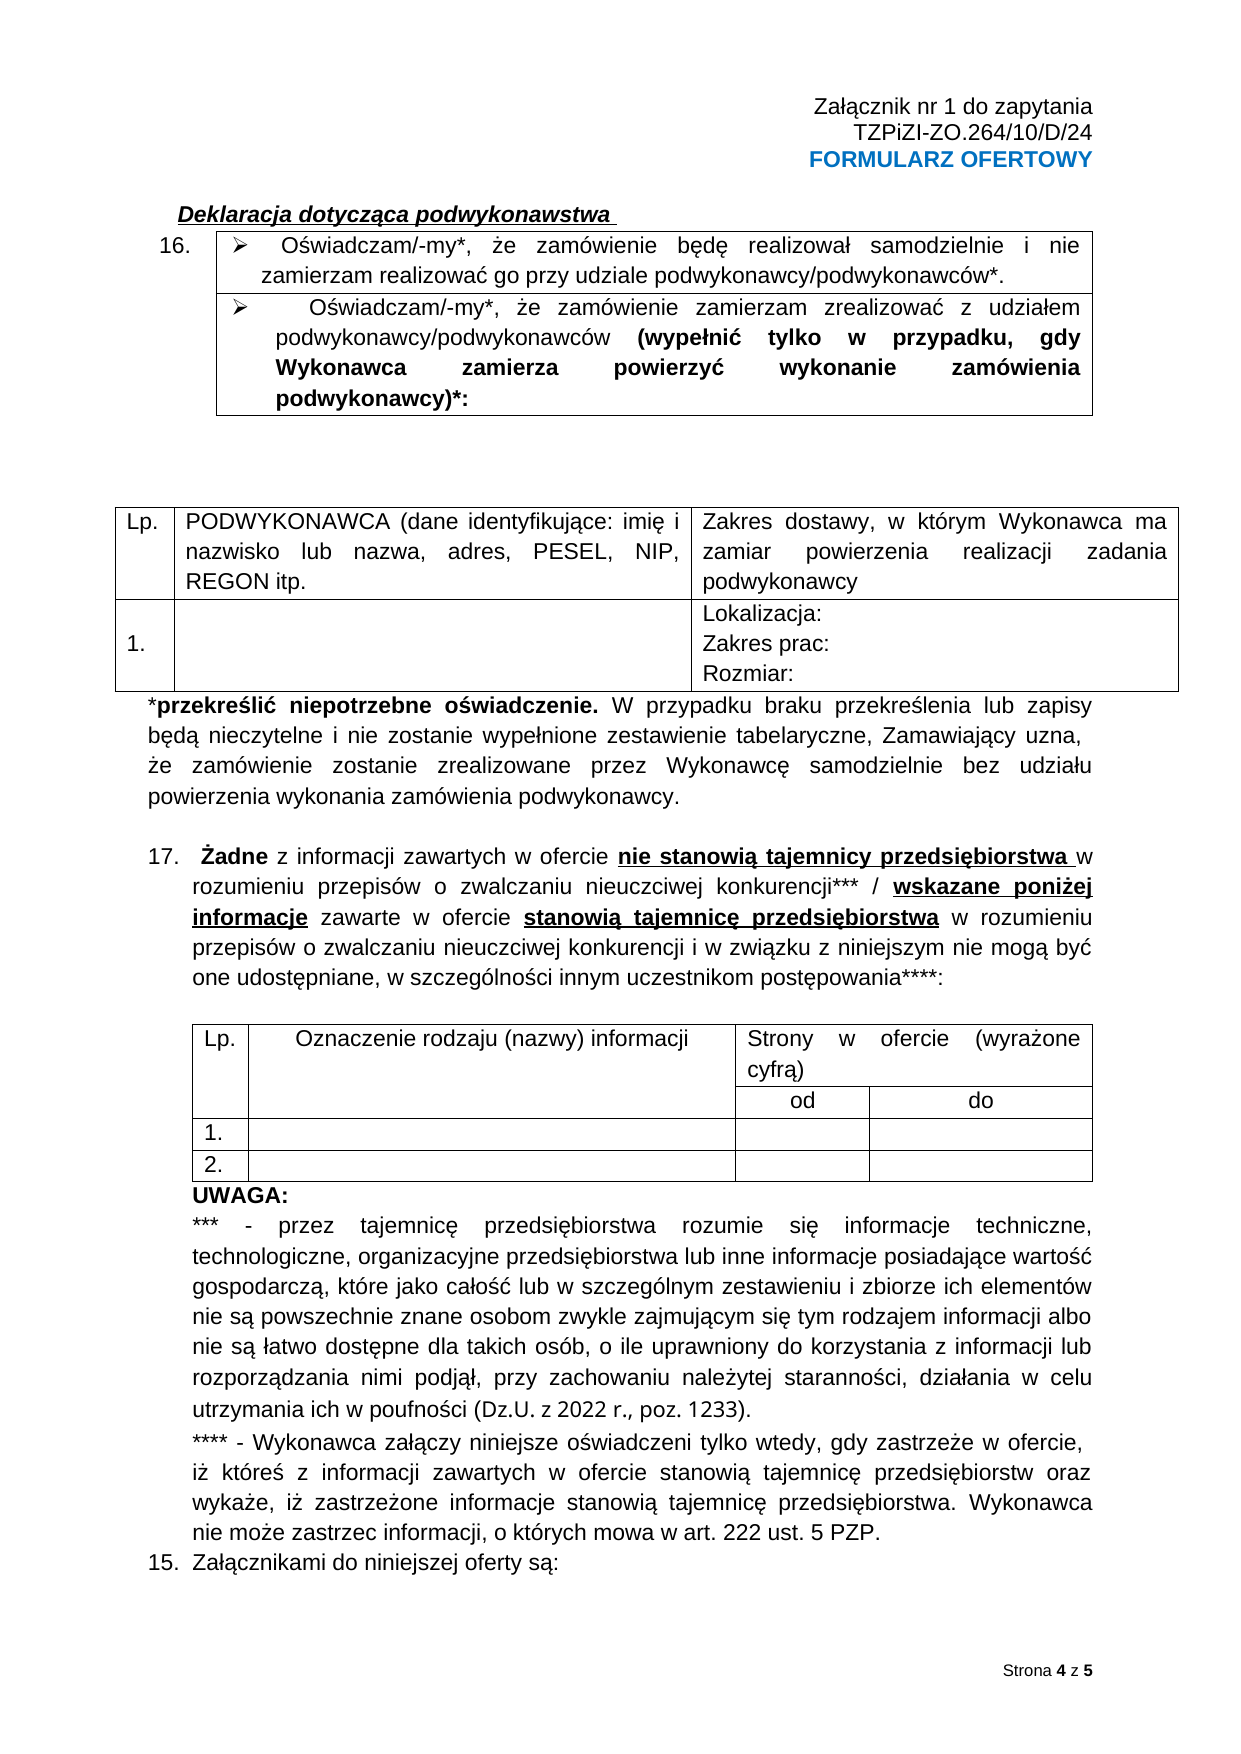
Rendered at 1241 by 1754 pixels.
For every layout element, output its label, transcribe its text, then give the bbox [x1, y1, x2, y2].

table_header Strony w ofercie (wyrażone cyfrą) [736, 1025, 1092, 1086]
table_cell [870, 1151, 1092, 1181]
text 15. Załącznikami do niniejszej oferty są: [148, 1549, 1092, 1576]
text *przekreślić niepotrzebne oświadczenie. W przypadku braku przekreślenia lub zapisy będą nieczytelne i nie zostanie wypełnione zestawienie tabelaryczne, Zamawiający uzna, że zamówienie zostanie zrealizowane przez Wykonawcę samodzielnie bez udziału powierzenia wykonania zamówienia podwykonawcy. [148, 692, 1092, 809]
text **** - Wykonawca załączy niniejsze oświadczeni tylko wtedy, gdy zastrzeże w ofercie, iż któreś z informacji zawartych w ofercie stanowią tajemnicę przedsiębiorstw oraz wykaże, iż zastrzeżone informacje stanowią tajemnicę przedsiębiorstwa. Wykonawca nie może zastrzec informacji, o których mowa w art. 222 ust. 5 PZP. [192, 1428, 1092, 1545]
table_header PODWYKONAWCA (dane identyfikujące: imię i nazwisko lub nazwa, adres, PESEL, NIP, REGON itp. [175, 508, 691, 599]
table_cell 1. [116, 600, 174, 691]
list Żadne z informacji zawartych w ofercie nie stanowią tajemnicy przedsiębiorstwa w rozumieniu przepisów o zwalczaniu nieuczciwej konkurencji*** / wskazane poniżej informacje zawarte w ofercie stanowią tajemnicę przedsiębiorstwa w rozumieniu przepisów o zwalczaniu nieuczciwej konkurencji i w związku z niniejszym nie mogą być one udostępniane, w szczególności innym uczestnikom postępowania****: [148, 843, 1092, 990]
table_header [159, 231, 216, 415]
text UWAGA: [192, 1182, 1092, 1209]
table_cell [175, 600, 691, 691]
text *** - przez tajemnicę przedsiębiorstwa rozumie się informacje techniczne, technologiczne, organizacyjne przedsiębiorstwa lub inne informacje posiadające wartość gospodarczą, które jako całość lub w szczególnym zestawieniu i zbiorze ich elementów nie są powszechnie znane osobom zwykle zajmującym się tym rodzajem informacji albo nie są łatwo dostępne dla takich osób, o ile uprawniony do korzystania z informacji lub rozporządzania nimi podjął, przy zachowaniu należytej staranności, działania w celu utrzymania ich w poufności (Dz.U. z 2022 r., poz. 1233). [192, 1212, 1092, 1424]
table_cell Oświadczam/-my*, że zamówienie zamierzam zrealizować z udziałem podwykonawcy/podwykonawców (wypełnić tylko w przypadku, gdy Wykonawca zamierza powierzyć wykonanie zamówienia podwykonawcy)*: [217, 294, 1092, 415]
table_cell od [736, 1087, 869, 1118]
table_cell do [870, 1087, 1092, 1118]
table_cell [736, 1119, 869, 1149]
table_header Zakres dostawy, w którym Wykonawca ma zamiar powierzenia realizacji zadania podwykonawcy [692, 508, 1178, 599]
table_cell Lokalizacja: Zakres prac: Rozmiar: [692, 600, 1178, 691]
table_cell [870, 1119, 1092, 1149]
table_cell 1. [193, 1119, 248, 1149]
table_cell 2. [193, 1151, 248, 1181]
table_header Lp. [193, 1025, 248, 1118]
table_cell [249, 1151, 735, 1181]
table_header Oznaczenie rodzaju (nazwy) informacji [249, 1025, 735, 1118]
table_cell [249, 1119, 735, 1149]
text Deklaracja dotycząca podwykonawstwa [177, 201, 1092, 227]
table_cell [736, 1151, 869, 1181]
table_header Oświadczam/-my*, że zamówienie będę realizował samodzielnie i nie zamierzam realizować go przy udziale podwykonawcy/podwykonawców*. [217, 232, 1092, 293]
table_header Lp. [116, 508, 174, 599]
